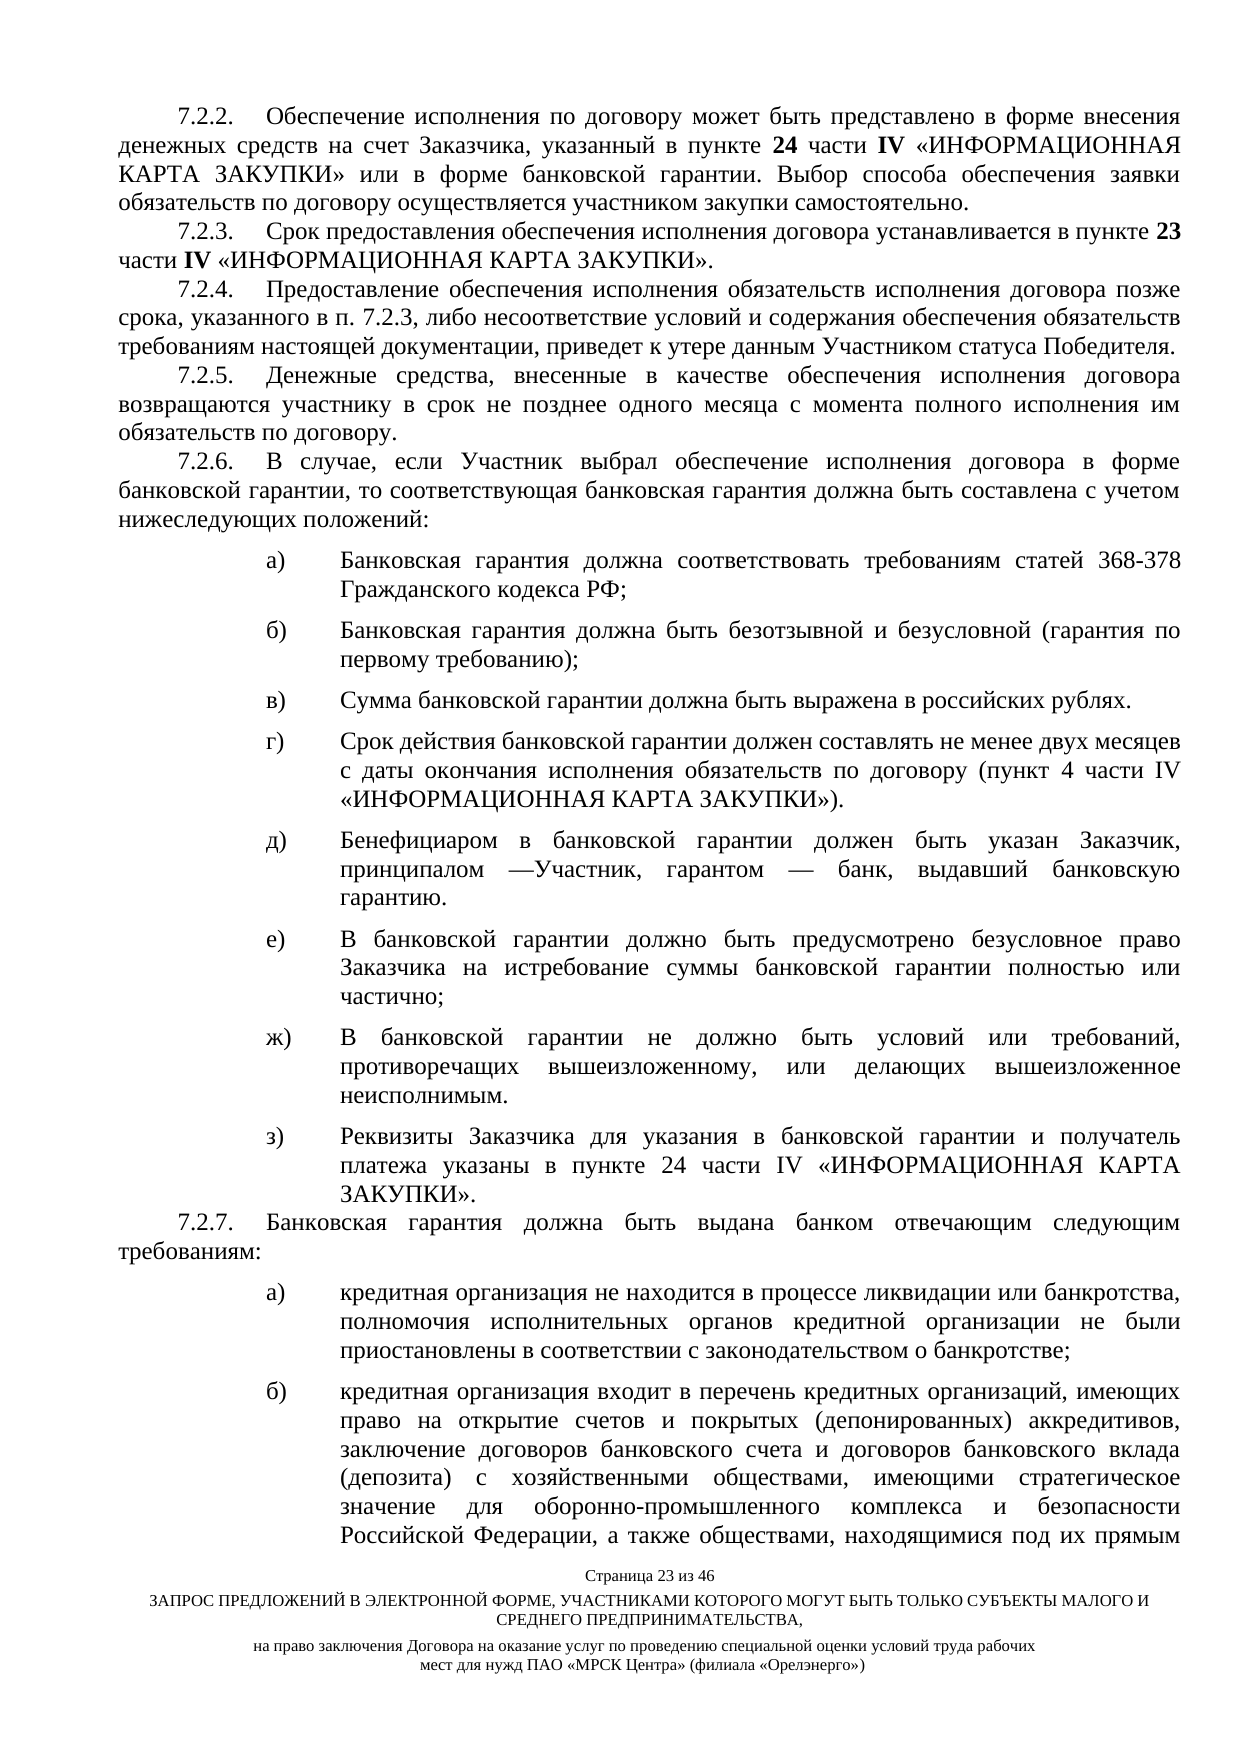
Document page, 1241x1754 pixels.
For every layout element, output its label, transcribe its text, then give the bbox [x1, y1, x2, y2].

subtitle В случае, если Участник выбрал обеспечение исполнения договора в форме банковской гарантии, то соответствующая банковская гарантия должна быть составлена с учетом нижеследующих положений: [118, 446, 1181, 532]
subtitle Банковская гарантия должна быть выдана банком отвечающим следующим требованиям: [118, 1207, 1181, 1265]
list Бенефициаром в банковской гарантии должен быть указан Заказчик, принципалом —Участник, гарантом — банк, выдавший банковскую гарантию. [266, 825, 1181, 911]
list Банковская гарантия должна быть безотзывной и безусловной (гарантия по первому требованию); [266, 615, 1181, 672]
list В банковской гарантии не должно быть условий или требований, противоречащих вышеизложенному, или делающих вышеизложенное неисполнимым. [266, 1022, 1181, 1109]
list Банковская гарантия должна соответствовать требованиям статей 368-378 Гражданского кодекса РФ; [266, 545, 1181, 602]
list Сумма банковской гарантии должна быть выражена в российских рублях. [266, 685, 1181, 714]
list В банковской гарантии должно быть предусмотрено безусловное право Заказчика на истребование суммы банковской гарантии полностью или частично; [266, 924, 1181, 1010]
list Реквизиты Заказчика для указания в банковской гарантии и получатель платежа указаны в пункте 24 части IV «ИНФОРМАЦИОННАЯ КАРТА ЗАКУПКИ». [266, 1121, 1181, 1207]
subtitle Срок предоставления обеспечения исполнения договора устанавливается в пункте 23 части IV «ИНФОРМАЦИОННАЯ КАРТА ЗАКУПКИ». [118, 216, 1181, 274]
subtitle Денежные средства, внесенные в качестве обеспечения исполнения договора возвращаются участнику в срок не позднее одного месяца с момента полного исполнения им обязательств по договору. [118, 360, 1181, 446]
list кредитная организация не находится в процессе ликвидации или банкротства, полномочия исполнительных органов кредитной организации не были приостановлены в соответствии с законодательством о банкротстве; [266, 1277, 1181, 1364]
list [266, 1376, 1181, 1549]
list Срок действия банковской гарантии должен составлять не менее двух месяцев с даты окончания исполнения обязательств по договору (пункт 4 части IV «ИНФОРМАЦИОННАЯ КАРТА ЗАКУПКИ»). [266, 726, 1181, 812]
subtitle Обеспечение исполнения по договору может быть представлено в форме внесения денежных средств на счет Заказчика, указанный в пункте 24 части IV «ИНФОРМАЦИОННАЯ КАРТА ЗАКУПКИ» или в форме банковской гарантии. Выбор способа обеспечения заявки обязательств по договору осуществляется участником закупки самостоятельно. [118, 101, 1181, 216]
subtitle Предоставление обеспечения исполнения обязательств исполнения договора позже срока, указанного в п. 7.2.3, либо несоответствие условий и содержания обеспечения обязательств требованиям настоящей документации, приведет к утере данным Участником статуса Победителя. [118, 274, 1181, 360]
